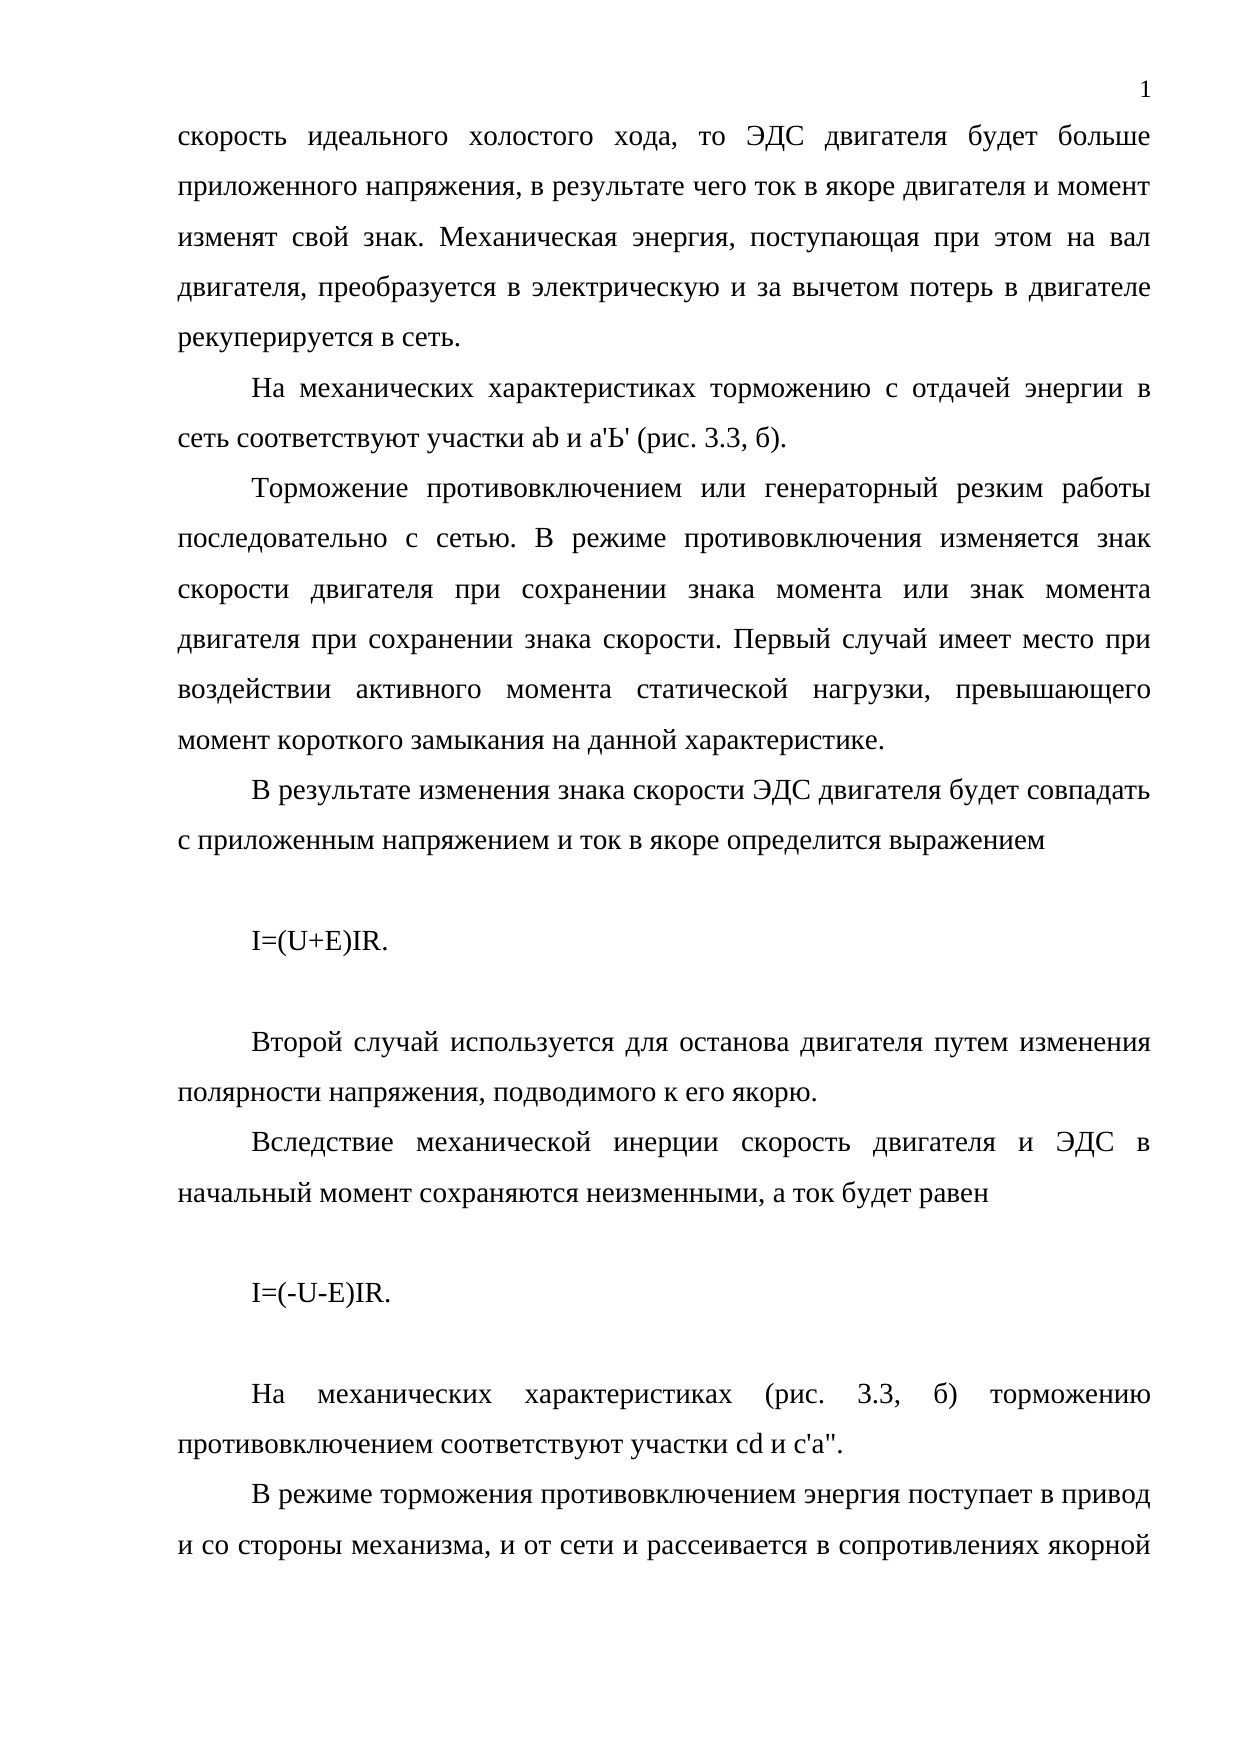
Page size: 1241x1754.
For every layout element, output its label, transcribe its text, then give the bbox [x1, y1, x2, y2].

text На механических характеристиках торможению с отдачей энергии в сеть соответствуют участки ab и а'Ь' (рис. 3.3, б). [177, 370, 1152, 453]
text Вследствие механической инерции скорость двигателя и ЭДС в начальный момент сохраняются неизменными, а ток будет равен [177, 1124, 1152, 1208]
text Торможение противовключением или генераторный резким работы последовательно с сетью. В режиме противовключения изменяется знак скорости двигателя при сохранении знака момента или знак момента двигателя при сохранении знака скорости. Первый случай имеет место при воздействии активного момента статической нагрузки, превышающего момент короткого замыкания на данной характеристике. [177, 470, 1152, 755]
text В результате изменения знака скорости ЭДС двигателя будет совпадать с приложенным напряжением и ток в якоре определится выражением [177, 772, 1152, 856]
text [177, 1477, 1152, 1560]
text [177, 118, 1152, 353]
text На механических характеристиках (рис. 3.3, б) торможению противовключением соответствуют участки cd и с'а". [177, 1376, 1152, 1460]
text I=(U+E)IR. [177, 923, 1152, 957]
text Второй случай используется для останова двигателя путем изменения полярности напряжения, подводимого к его якорю. [177, 1024, 1152, 1108]
text I=(-U-E)IR. [177, 1275, 1152, 1309]
